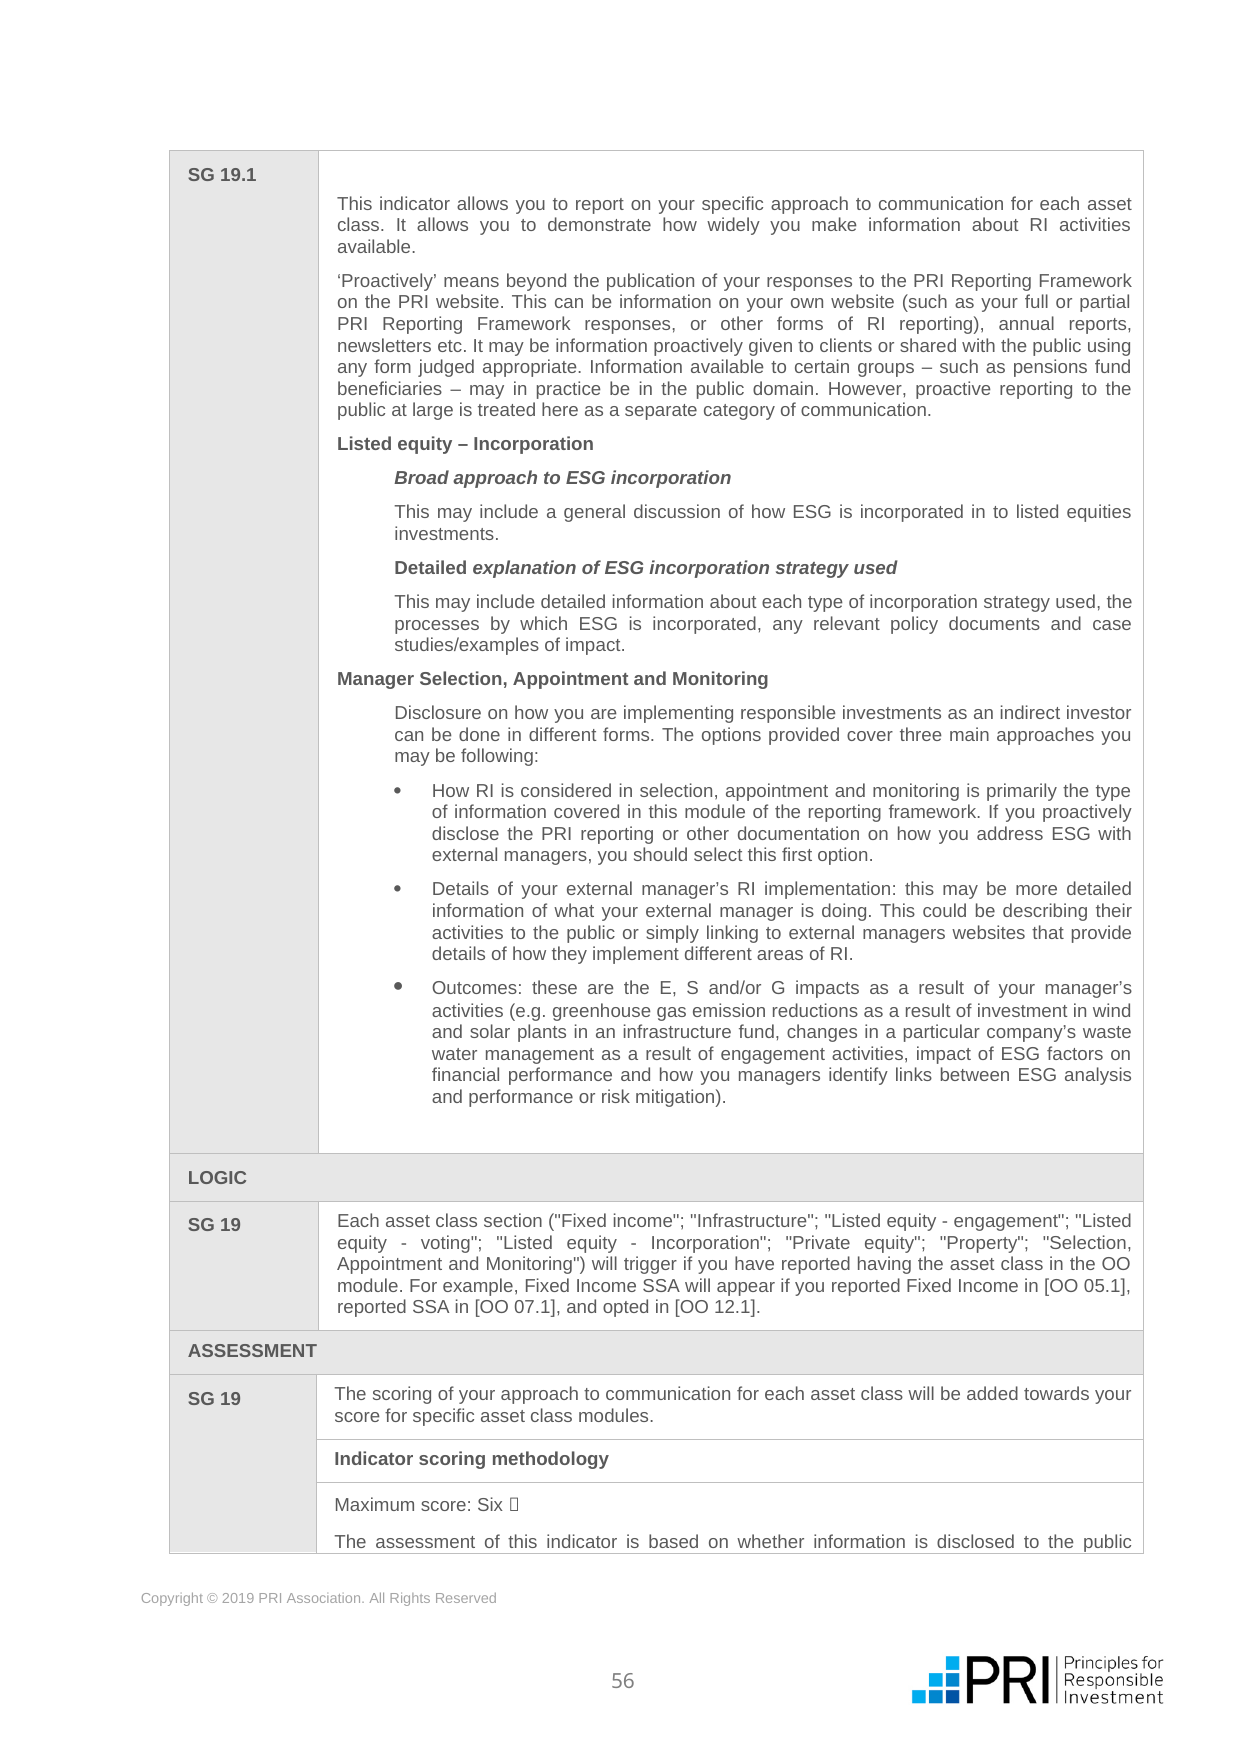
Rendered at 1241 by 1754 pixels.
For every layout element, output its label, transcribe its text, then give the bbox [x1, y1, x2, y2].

table_cell The scoring of your approach to communication for each asset class will be added towards your score for specific asset class modules. [317, 1375, 1143, 1439]
table_cell Indicator scoring methodology [317, 1440, 1143, 1482]
table_cell ASSESSMENT [170, 1331, 1143, 1374]
table_cell SG 19.1 [170, 151, 318, 1153]
table_cell LOGIC [170, 1154, 1143, 1201]
picture [616, 1581, 1241, 1754]
table_cell SG 19 [170, 1202, 318, 1330]
table_cell This indicator allows you to report on your specific approach to communication for each asset class. It allows you to demonstrate how widely you make information about RI activities available. ‘Proactively’ means beyond the publication of your responses to the PRI Reporting Framework on the PRI website. This can be information on your own website (such as your full or partial PRI Reporting Framework responses, or other forms of RI reporting), annual reports, newsletters etc. It may be information proactively given to clients or shared with the public using any form judged appropriate. Information available to certain groups – such as pensions fund beneficiaries – may in practice be in the public domain. However, proactive reporting to the public at large is treated here as a separate category of communication. Listed equity – Incorporation Broad approach to ESG incorporation This may include a general discussion of how ESG is incorporated in to listed equities investments. Detailed explanation of ESG incorporation strategy used This may include detailed information about each type of incorporation strategy used, the processes by which ESG is incorporated, any relevant policy documents and case studies/examples of impact. Manager Selection, Appointment and Monitoring Disclosure on how you are implementing responsible investments as an indirect investor can be done in different forms. The options provided cover three main approaches you may be following: How RI is considered in selection, appointment and monitoring is primarily the type of information covered in this module of the reporting framework. If you proactively disclose the PRI reporting or other documentation on how you address ESG with external managers, you should select this first option. Details of your external manager’s RI implementation: this may be more detailed information of what your external manager is doing. This could be describing their activities to the public or simply linking to external managers websites that provide details of how they implement different areas of RI. Outcomes: these are the E, S and/or G impacts as a result of your manager’s activities (e.g. greenhouse gas emission reductions as a result of investment in wind and solar plants in an infrastructure fund, changes in a particular company’s waste water management as a result of engagement activities, impact of ESG factors on financial performance and how you managers identify links between ESG analysis and performance or risk mitigation). [319, 151, 1143, 1153]
table_cell SG 19 [170, 1375, 316, 1552]
table_cell Each asset class section ("Fixed income"; "Infrastructure"; "Listed equity - engagement"; "Listed equity - voting"; "Listed equity - Incorporation"; "Private equity"; "Property"; "Selection, Appointment and Monitoring") will trigger if you have reported having the asset class in the OO module. For example, Fixed Income SSA will appear if you reported Fixed Income in [OO 05.1], reported SSA in [OO 07.1], and opted in [OO 12.1]. [319, 1202, 1143, 1330]
